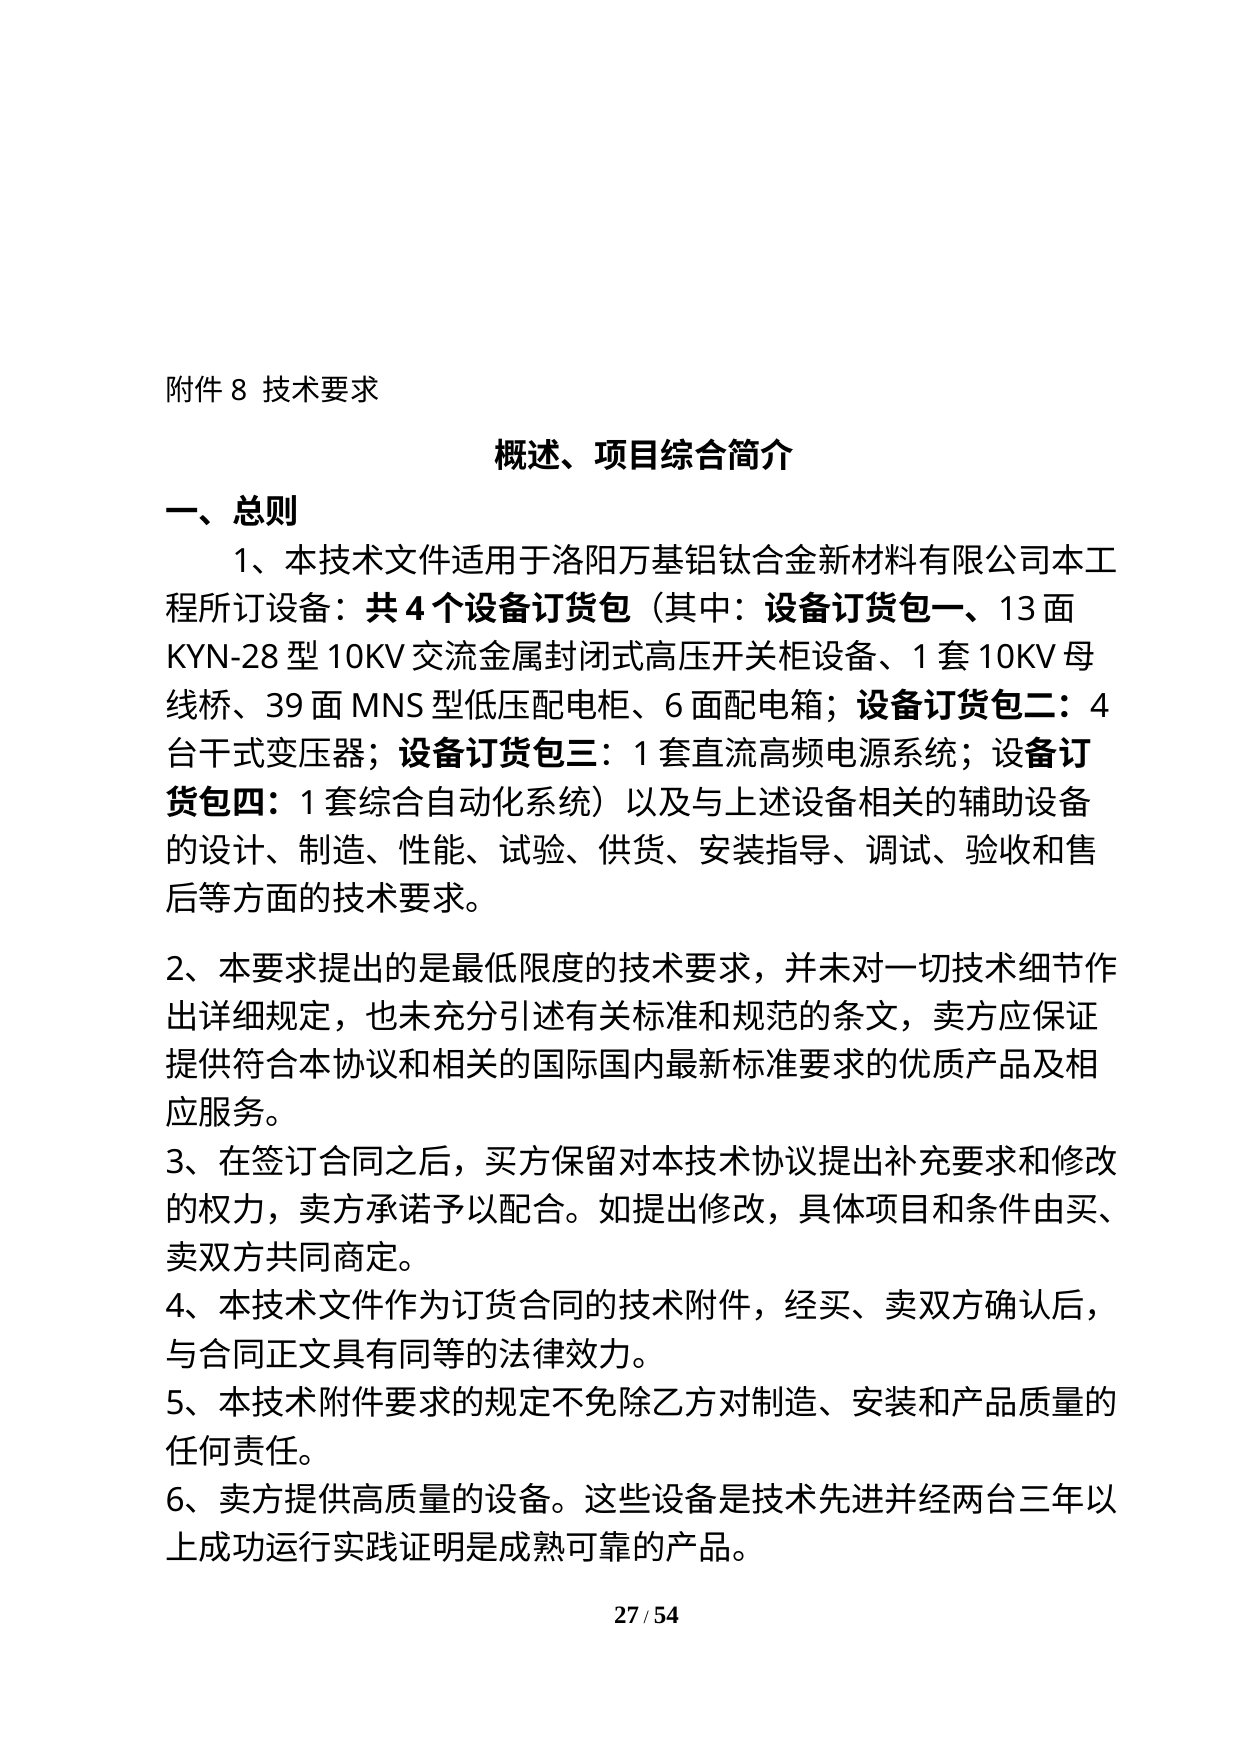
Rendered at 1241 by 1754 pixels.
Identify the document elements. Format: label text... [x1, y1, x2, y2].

text 5、本技术附件要求的规定不免除乙方对制造、安装和产品质量的任何责任。 [165, 1376, 1122, 1473]
text 2、本要求提出的是最低限度的技术要求，并未对一切技术细节作出详细规定，也未充分引述有关标准和规范的条文，卖方应保证提供符合本协议和相关的国际国内最新标准要求的优质产品及相应服务。 [165, 941, 1122, 1134]
text 附件 8 技术要求 [165, 355, 1122, 420]
text 4、本技术文件作为订货合同的技术附件，经买、卖双方确认后，与合同正文具有同等的法律效力。 [165, 1279, 1122, 1376]
text 1、本技术文件适用于洛阳万基铝钛合金新材料有限公司本工程所订设备：共4个设备订货包（其中：设备订货包一、13面KYN-28型10KV交流金属封闭式高压开关柜设备、1套10KV母线桥、39面MNS型低压配电柜、6面配电箱；设备订货包二：4台干式变压器；设备订货包三：1套直流高频电源系统；设备订货包四：1套综合自动化系统）以及与上述设备相关的辅助设备的设计、制造、性能、试验、供货、安装指导、调试、验收和售后等方面的技术要求。 [165, 533, 1122, 920]
list 概述、项目综合简介 [165, 420, 1122, 485]
text 一、总则 [165, 485, 1122, 533]
text 3、在签订合同之后，买方保留对本技术协议提出补充要求和修改的权力，卖方承诺予以配合。如提出修改，具体项目和条件由买、卖双方共同商定。 [165, 1134, 1122, 1279]
text 6、卖方提供高质量的设备。这些设备是技术先进并经两台三年以上成功运行实践证明是成熟可靠的产品。 [165, 1473, 1122, 1569]
